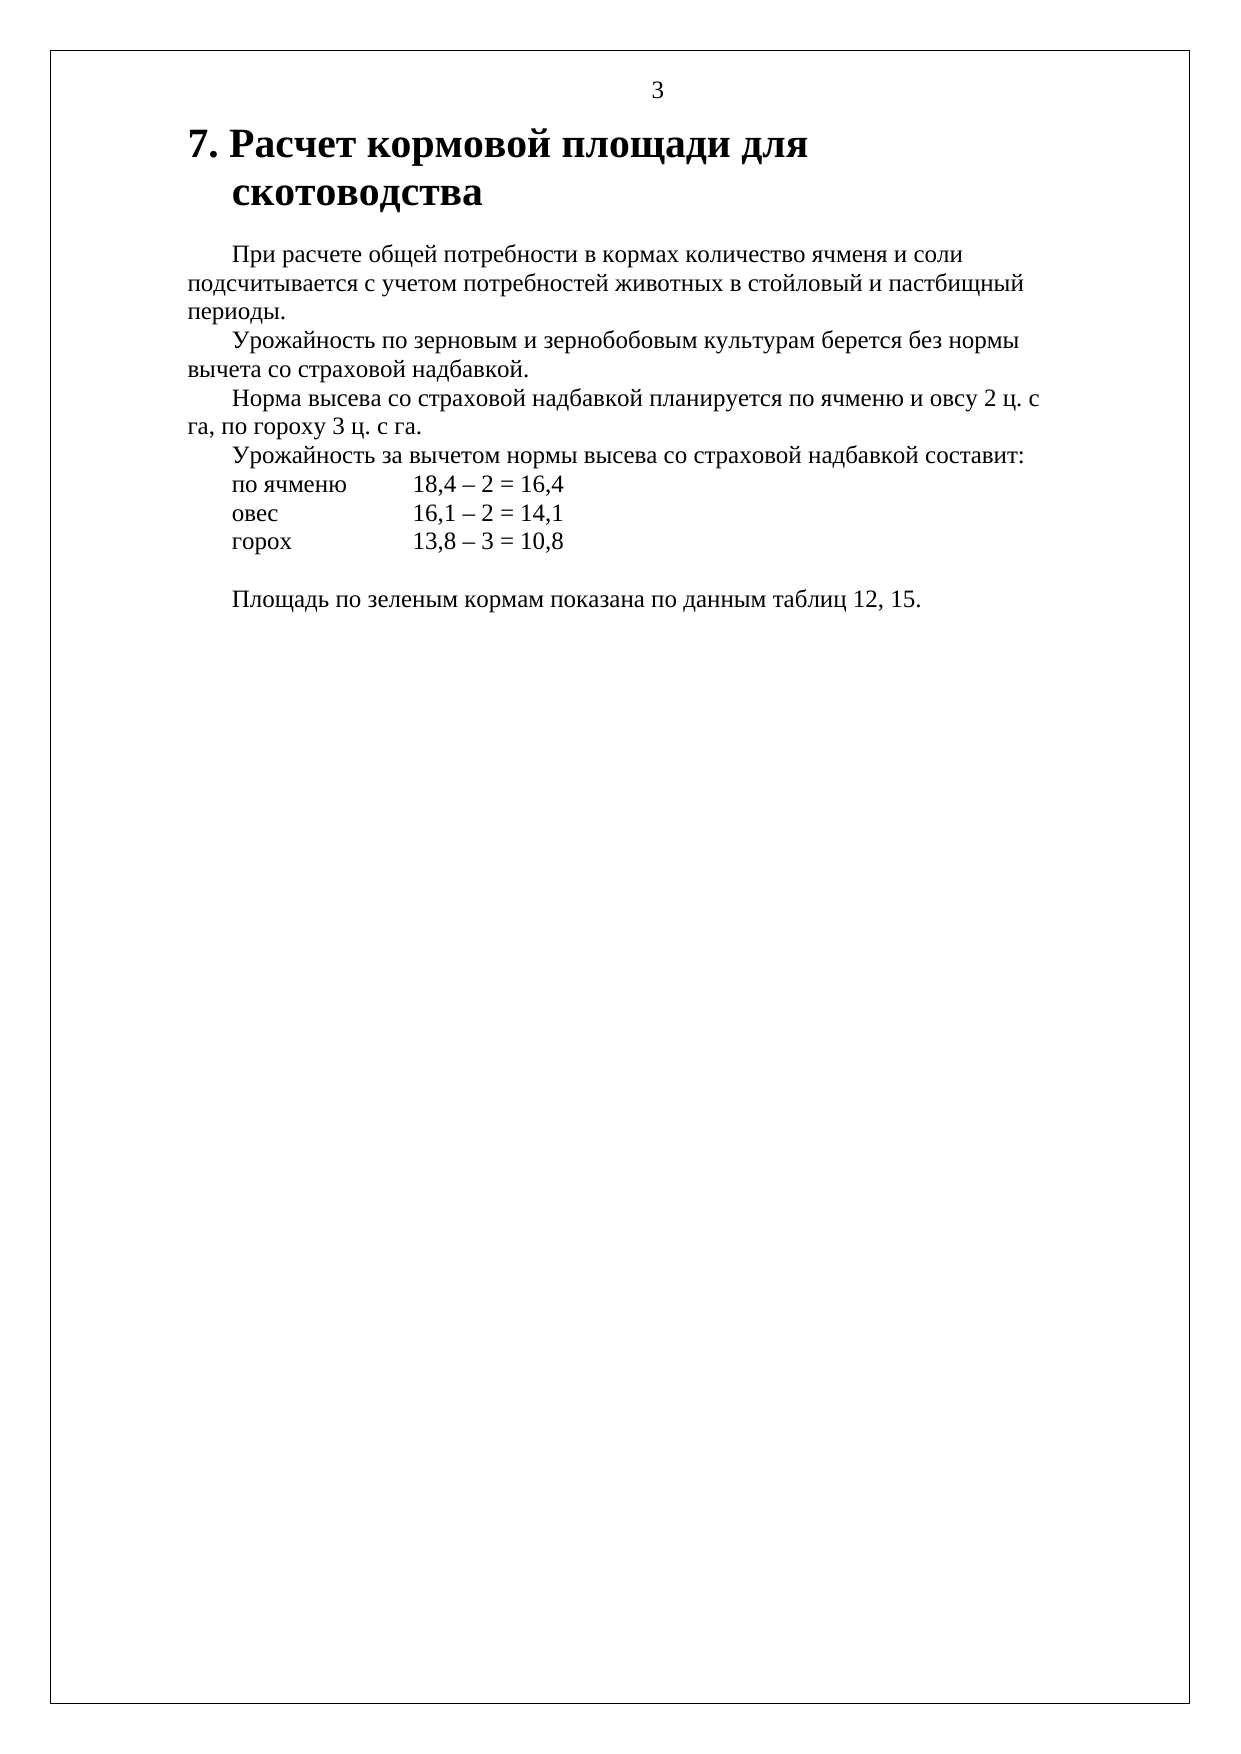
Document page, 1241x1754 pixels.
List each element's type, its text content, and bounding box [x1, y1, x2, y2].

text Урожайность по зерновым и зернобобовым культурам берется без нормы вычета со страховой надбавкой. [187, 325, 1053, 383]
text по ячменю 18,4 – 2 = 16,4 [187, 469, 1053, 498]
text горох 13,8 – 3 = 10,8 [187, 526, 1053, 555]
text При расчете общей потребности в кормах количество ячменя и соли подсчитывается с учетом потребностей животных в стойловый и пастбищный периоды. [187, 239, 1053, 325]
text Норма высева со страховой надбавкой планируется по ячменю и овсу 2 ц. с га, по гороху 3 ц. с га. [187, 383, 1053, 440]
subtitle 7. Расчет кормовой площади для скотоводства [187, 118, 1053, 214]
text Площадь по зеленым кормам показана по данным таблиц 12, 15. [187, 584, 1053, 613]
text Урожайность за вычетом нормы высева со страховой надбавкой составит: [187, 440, 1053, 469]
text овес 16,1 – 2 = 14,1 [187, 498, 1053, 526]
